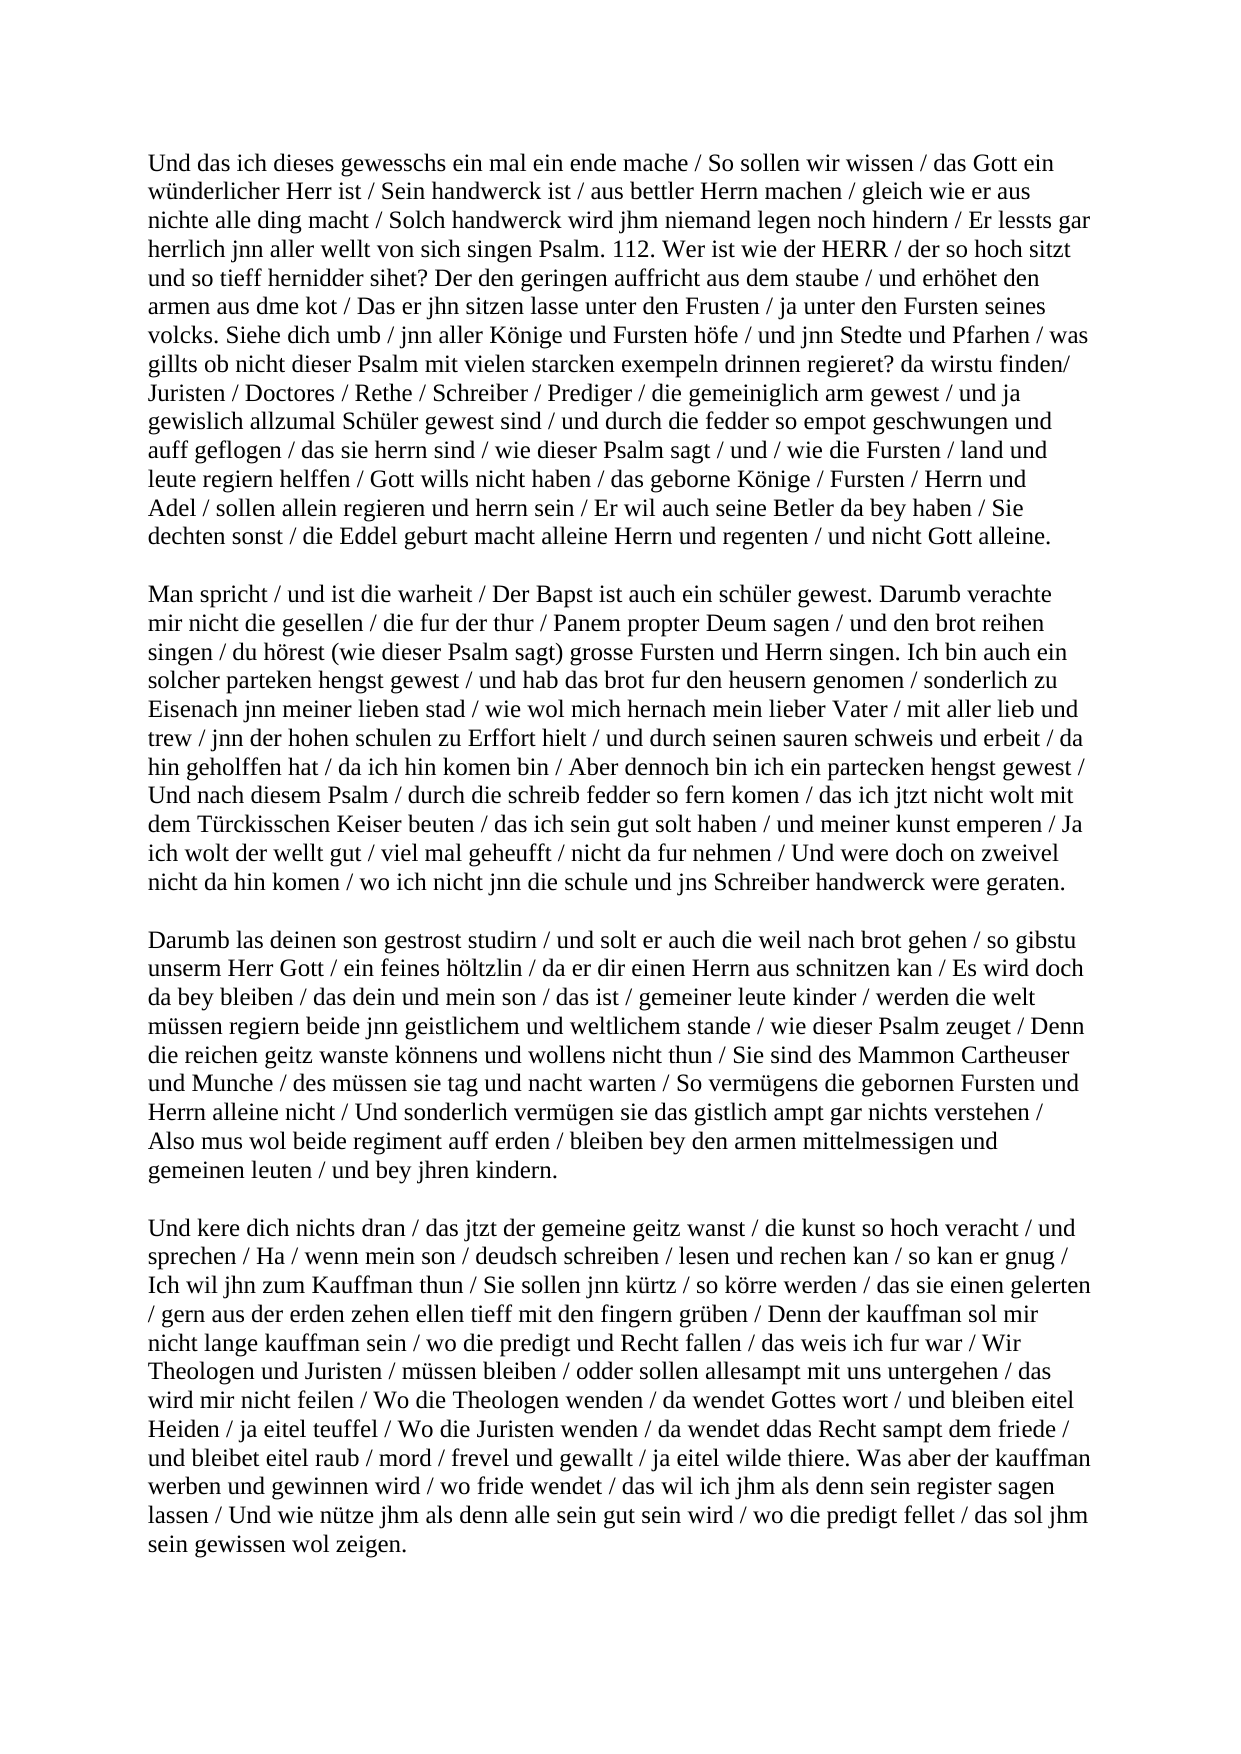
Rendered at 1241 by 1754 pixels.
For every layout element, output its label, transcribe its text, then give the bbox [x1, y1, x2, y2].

text Und kere dich nichts dran / das jtzt der gemeine geitz wanst / die kunst so hoch veracht / und sprechen / Ha / wenn mein son / deudsch schreiben / lesen und rechen kan / so kan er gnug / Ich wil jhn zum Kauffman thun / Sie sollen jnn kürtz / so körre werden / das sie einen gelerten / gern aus der erden zehen ellen tieff mit den fingern grüben / Denn der kauffman sol mir nicht lange kauffman sein / wo die predigt und Recht fallen / das weis ich fur war / Wir Theologen und Juristen / müssen bleiben / odder sollen allesampt mit uns untergehen / das wird mir nicht feilen / Wo die Theologen wenden / da wendet Gottes wort / und bleiben eitel Heiden / ja eitel teuffel / Wo die Juristen wenden / da wendet ddas Recht sampt dem friede / und bleibet eitel raub / mord / frevel und gewallt / ja eitel wilde thiere. Was aber der kauffman werben und gewinnen wird / wo fride wendet / das wil ich jhm als denn sein register sagen lassen / Und wie nütze jhm als denn alle sein gut sein wird / wo die predigt fellet / das sol jhm sein gewissen wol zeigen. [148, 1213, 1093, 1558]
text Und das ich dieses gewesschs ein mal ein ende mache / So sollen wir wissen / das Gott ein wünderlicher Herr ist / Sein handwerck ist / aus bettler Herrn machen / gleich wie er aus nichte alle ding macht / Solch handwerck wird jhm niemand legen noch hindern / Er lessts gar herrlich jnn aller wellt von sich singen Psalm. 112. Wer ist wie der HERR / der so hoch sitzt und so tieff hernidder sihet? Der den geringen auffricht aus dem staube / und erhöhet den armen aus dme kot / Das er jhn sitzen lasse unter den Frusten / ja unter den Fursten seines volcks. Siehe dich umb / jnn aller Könige und Fursten höfe / und jnn Stedte und Pfarhen / was gillts ob nicht dieser Psalm mit vielen starcken exempeln drinnen regieret? da wirstu finden/ Juristen / Doctores / Rethe / Schreiber / Prediger / die gemeiniglich arm gewest / und ja gewislich allzumal Schüler gewest sind / und durch die fedder so empot geschwungen und auff geflogen / das sie herrn sind / wie dieser Psalm sagt / und / wie die Fursten / land und leute regiern helffen / Gott wills nicht haben / das geborne Könige / Fursten / Herrn und Adel / sollen allein regieren und herrn sein / Er wil auch seine Betler da bey haben / Sie dechten sonst / die Eddel geburt macht alleine Herrn und regenten / und nicht Gott alleine. [148, 148, 1093, 550]
text Darumb las deinen son gestrost studirn / und solt er auch die weil nach brot gehen / so gibstu unserm Herr Gott / ein feines höltzlin / da er dir einen Herrn aus schnitzen kan / Es wird doch da bey bleiben / das dein und mein son / das ist / gemeiner leute kinder / werden die welt müssen regiern beide jnn geistlichem und weltlichem stande / wie dieser Psalm zeuget / Denn die reichen geitz wanste könnens und wollens nicht thun / Sie sind des Mammon Cartheuser und Munche / des müssen sie tag und nacht warten / So vermügens die gebornen Fursten und Herrn alleine nicht / Und sonderlich vermügen sie das gistlich ampt gar nichts verstehen / Also mus wol beide regiment auff erden / bleiben bey den armen mittelmessigen und gemeinen leuten / und bey jhren kindern. [148, 925, 1093, 1183]
text Man spricht / und ist die warheit / Der Bapst ist auch ein schüler gewest. Darumb verachte mir nicht die gesellen / die fur der thur / Panem propter Deum sagen / und den brot reihen singen / du hörest (wie dieser Psalm sagt) grosse Fursten und Herrn singen. Ich bin auch ein solcher parteken hengst gewest / und hab das brot fur den heusern genomen / sonderlich zu Eisenach jnn meiner lieben stad / wie wol mich hernach mein lieber Vater / mit aller lieb und trew / jnn der hohen schulen zu Erffort hielt / und durch seinen sauren schweis und erbeit / da hin geholffen hat / da ich hin komen bin / Aber dennoch bin ich ein partecken hengst gewest / Und nach diesem Psalm / durch die schreib fedder so fern komen / das ich jtzt nicht wolt mit dem Türckisschen Keiser beuten / das ich sein gut solt haben / und meiner kunst emperen / Ja ich wolt der wellt gut / viel mal geheufft / nicht da fur nehmen / Und were doch on zweivel nicht da hin komen / wo ich nicht jnn die schule und jns Schreiber handwerck were geraten. [148, 579, 1093, 896]
